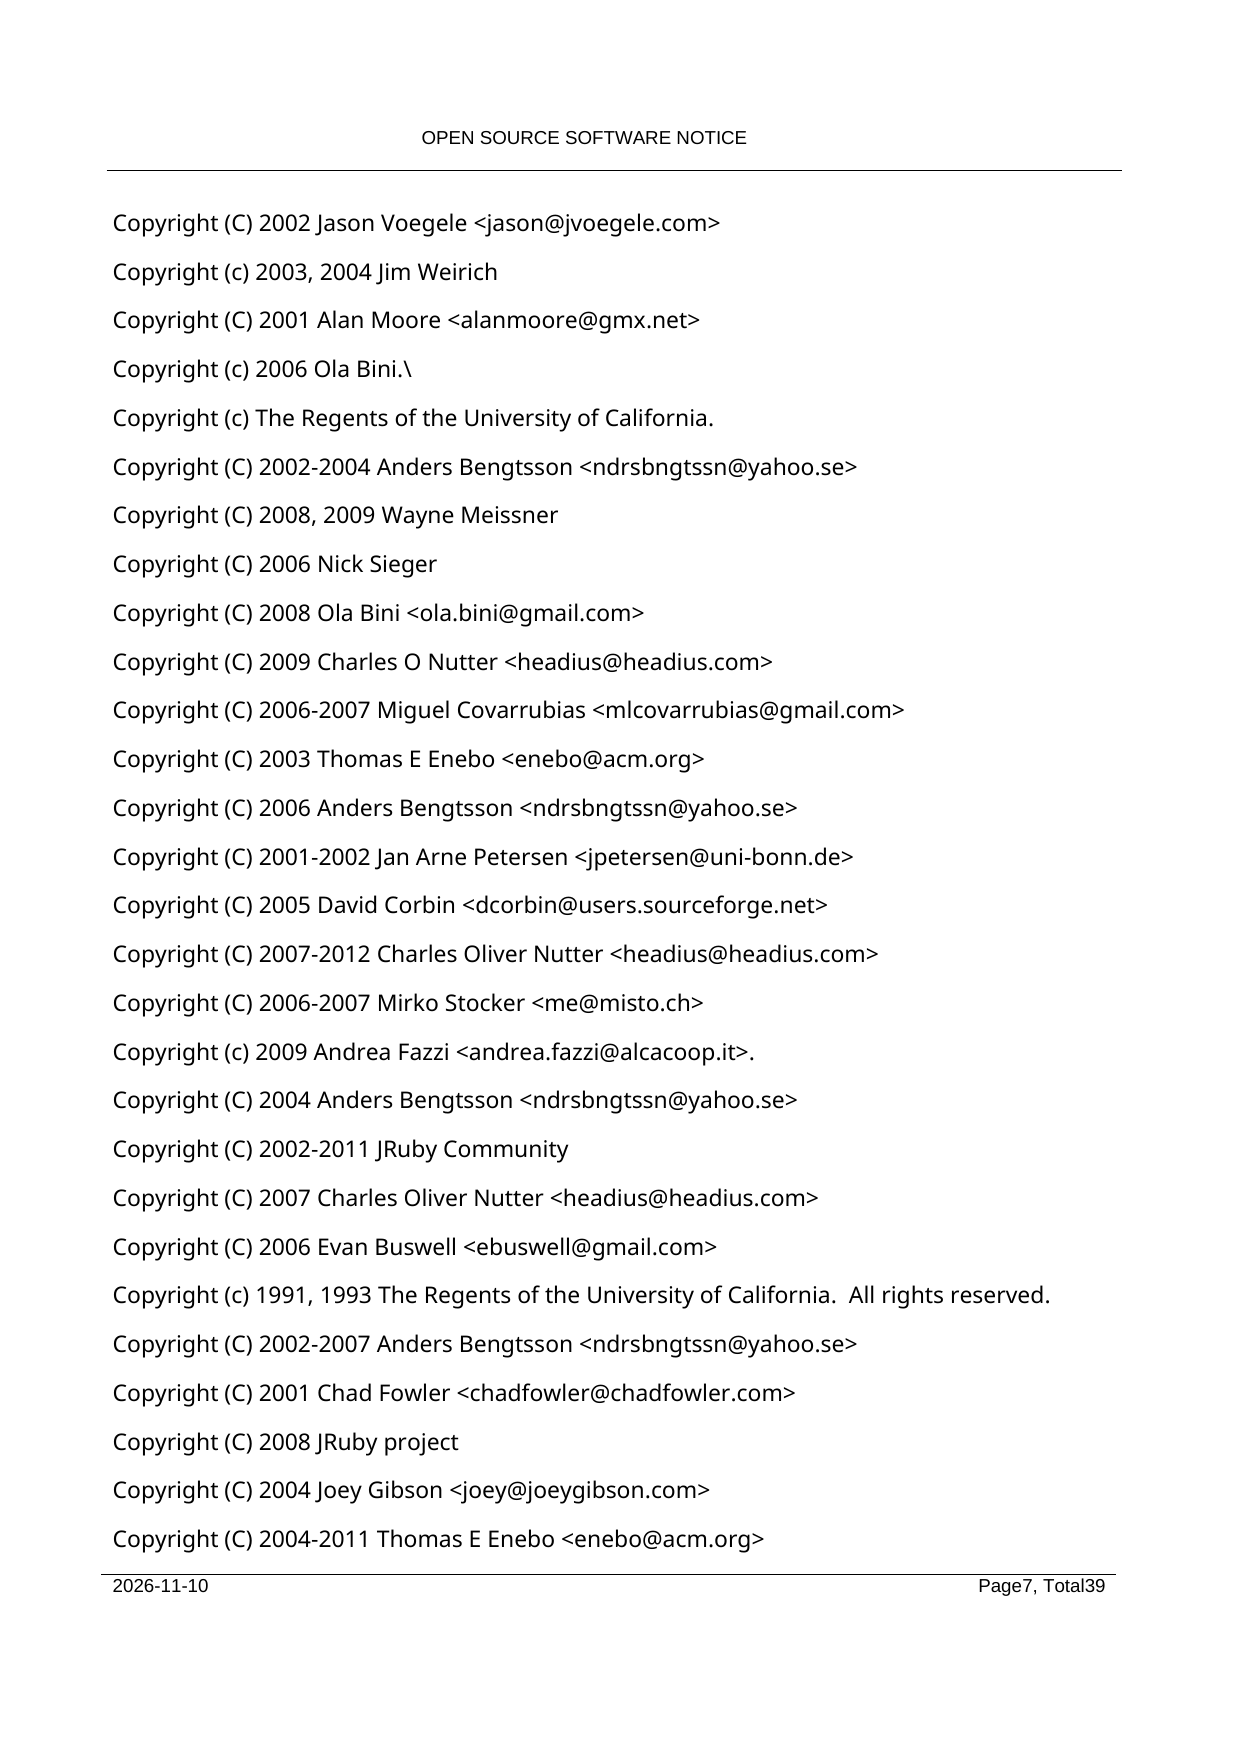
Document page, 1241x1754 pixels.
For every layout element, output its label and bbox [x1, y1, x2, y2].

text [112, 206, 1128, 1555]
